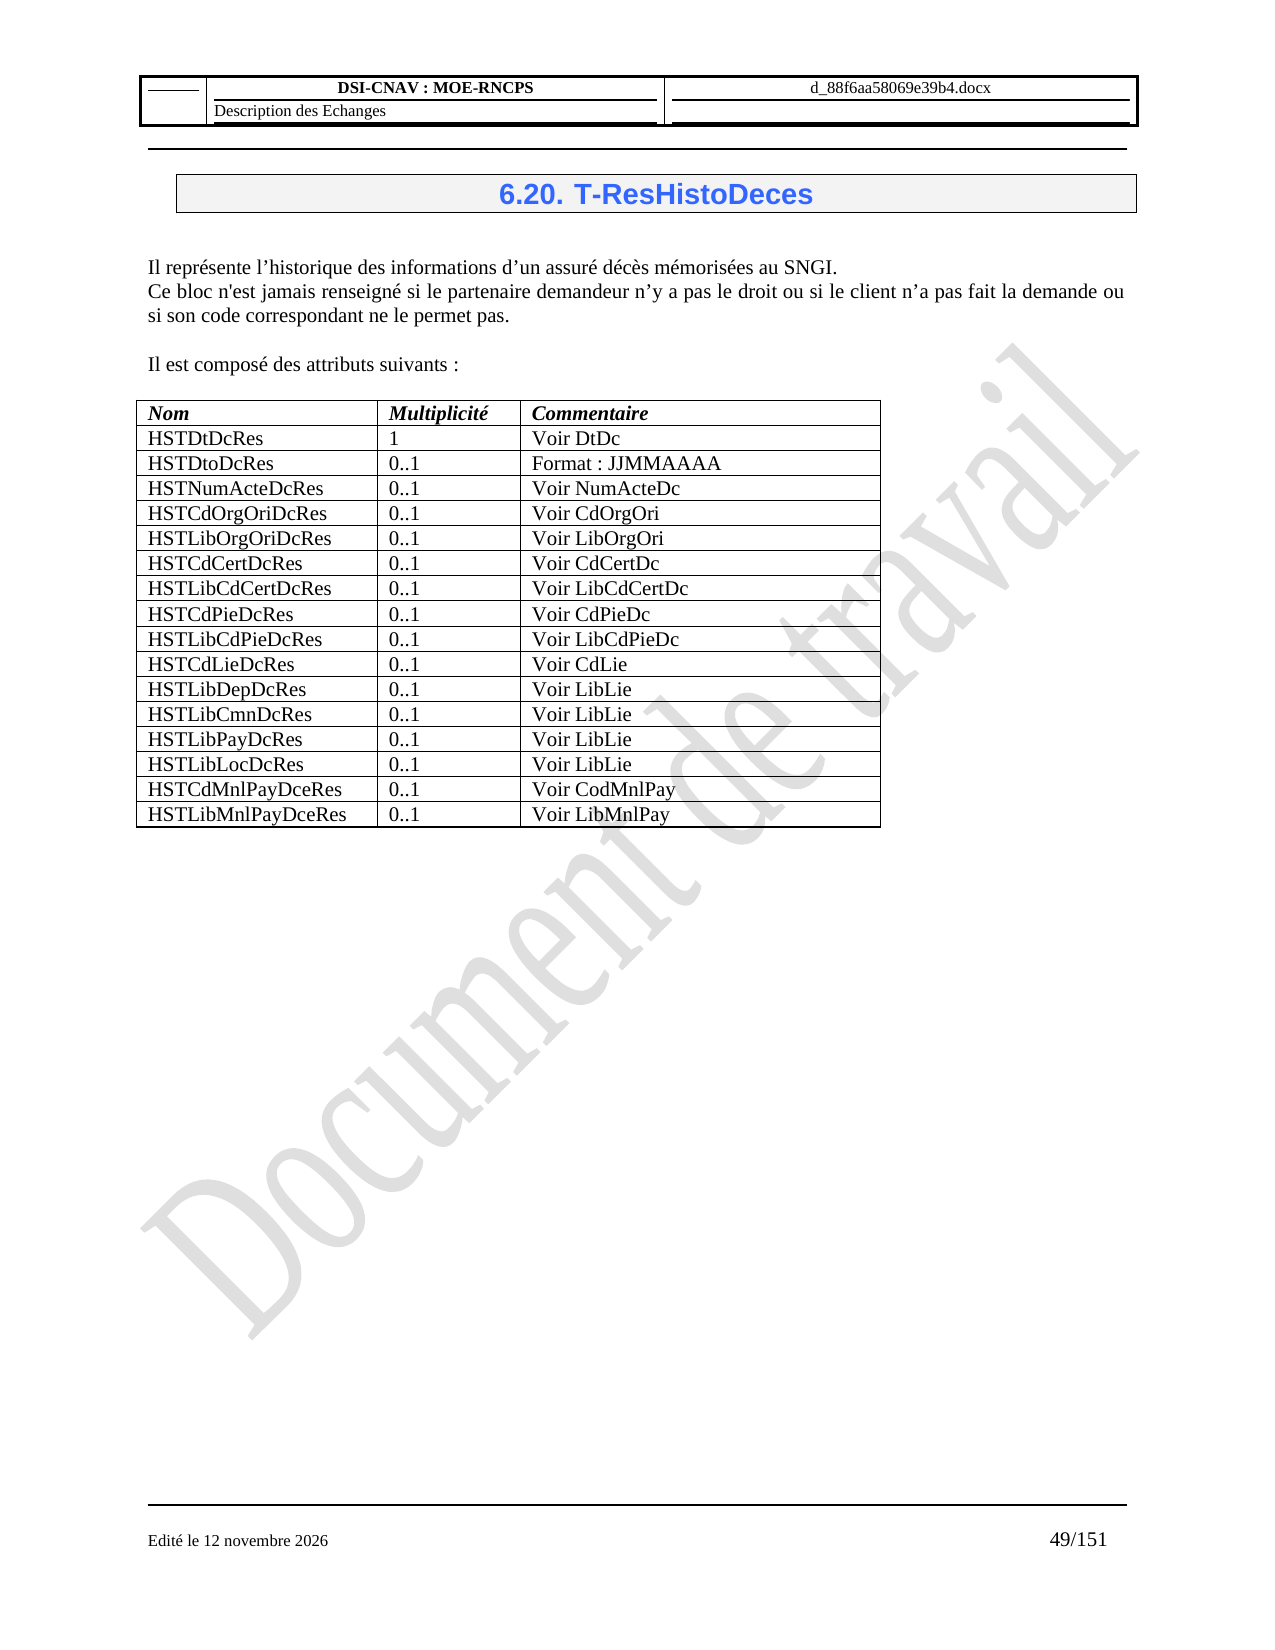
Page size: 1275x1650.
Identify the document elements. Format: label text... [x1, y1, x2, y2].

table_cell 0..1 [378, 476, 520, 500]
table_cell HSTCdMnlPayDceRes [137, 777, 377, 801]
table_cell Voir NumActeDc [521, 476, 880, 500]
table_cell HSTCdOrgOriDcRes [137, 501, 377, 525]
table_cell 0..1 [378, 752, 520, 776]
table_cell Voir LibLie [521, 727, 880, 751]
table_cell 0..1 [378, 727, 520, 751]
table_cell HSTLibPayDcRes [137, 727, 377, 751]
table_cell 0..1 [378, 451, 520, 475]
table_cell Voir DtDc [521, 426, 880, 450]
table_cell Voir LibLie [521, 752, 880, 776]
table_cell Voir CdLie [521, 652, 880, 676]
table_cell Voir LibCdCertDc [521, 576, 880, 600]
table_cell Voir CdOrgOri [521, 501, 880, 525]
table_cell 0..1 [378, 777, 520, 801]
table_cell Voir LibLie [521, 677, 880, 701]
table_cell 0..1 [378, 576, 520, 600]
table_cell 0..1 [378, 501, 520, 525]
subtitle T-ResHistoDeces [177, 175, 1136, 212]
table_cell Format : JJMMAAAA [521, 451, 880, 475]
table_cell Voir CdPieDc [521, 601, 880, 626]
table_cell Voir CdCertDc [521, 551, 880, 575]
table_cell 0..1 [378, 526, 520, 550]
table_cell HSTDtDcRes [137, 426, 377, 450]
table_cell Voir LibLie [521, 702, 880, 726]
table_cell HSTLibCdCertDcRes [137, 576, 377, 600]
table_cell 0..1 [378, 627, 520, 651]
table_cell HSTLibLocDcRes [137, 752, 377, 776]
table_cell HSTLibOrgOriDcRes [137, 526, 377, 550]
table_cell 0..1 [378, 652, 520, 676]
table_header Multiplicité [378, 401, 520, 425]
table_cell HSTCdLieDcRes [137, 652, 377, 676]
table_cell HSTLibCmnDcRes [137, 702, 377, 726]
text Il représente l’historique des informations d’un assuré décès mémorisées au SNGI. [148, 255, 1127, 279]
table_cell Voir LibCdPieDc [521, 627, 880, 651]
table_cell 0..1 [378, 702, 520, 726]
table_cell HSTNumActeDcRes [137, 476, 377, 500]
table_cell 0..1 [378, 601, 520, 626]
table_cell 1 [378, 426, 520, 450]
table_cell HSTLibCdPieDcRes [137, 627, 377, 651]
text Il est composé des attributs suivants : [148, 351, 1127, 376]
table_cell 0..1 [378, 677, 520, 701]
table_cell Voir CodMnlPay [521, 777, 880, 801]
table_cell Voir LibOrgOri [521, 526, 880, 550]
table_cell HSTDtoDcRes [137, 451, 377, 475]
table_cell HSTLibDepDcRes [137, 677, 377, 701]
table_header Nom [137, 401, 377, 425]
table_cell 0..1 [378, 802, 520, 826]
table_cell HSTCdPieDcRes [137, 601, 377, 626]
table_cell HSTLibMnlPayDceRes [137, 802, 377, 826]
table_cell HSTCdCertDcRes [137, 551, 377, 575]
table_header Commentaire [521, 401, 880, 425]
table_cell 0..1 [378, 551, 520, 575]
table_cell Voir LibMnlPay [521, 802, 880, 826]
text Ce bloc n'est jamais renseigné si le partenaire demandeur n’y a pas le droit ou si le client n’a pas fait la demande ou si son code correspondant ne le permet pas. [148, 279, 1127, 327]
